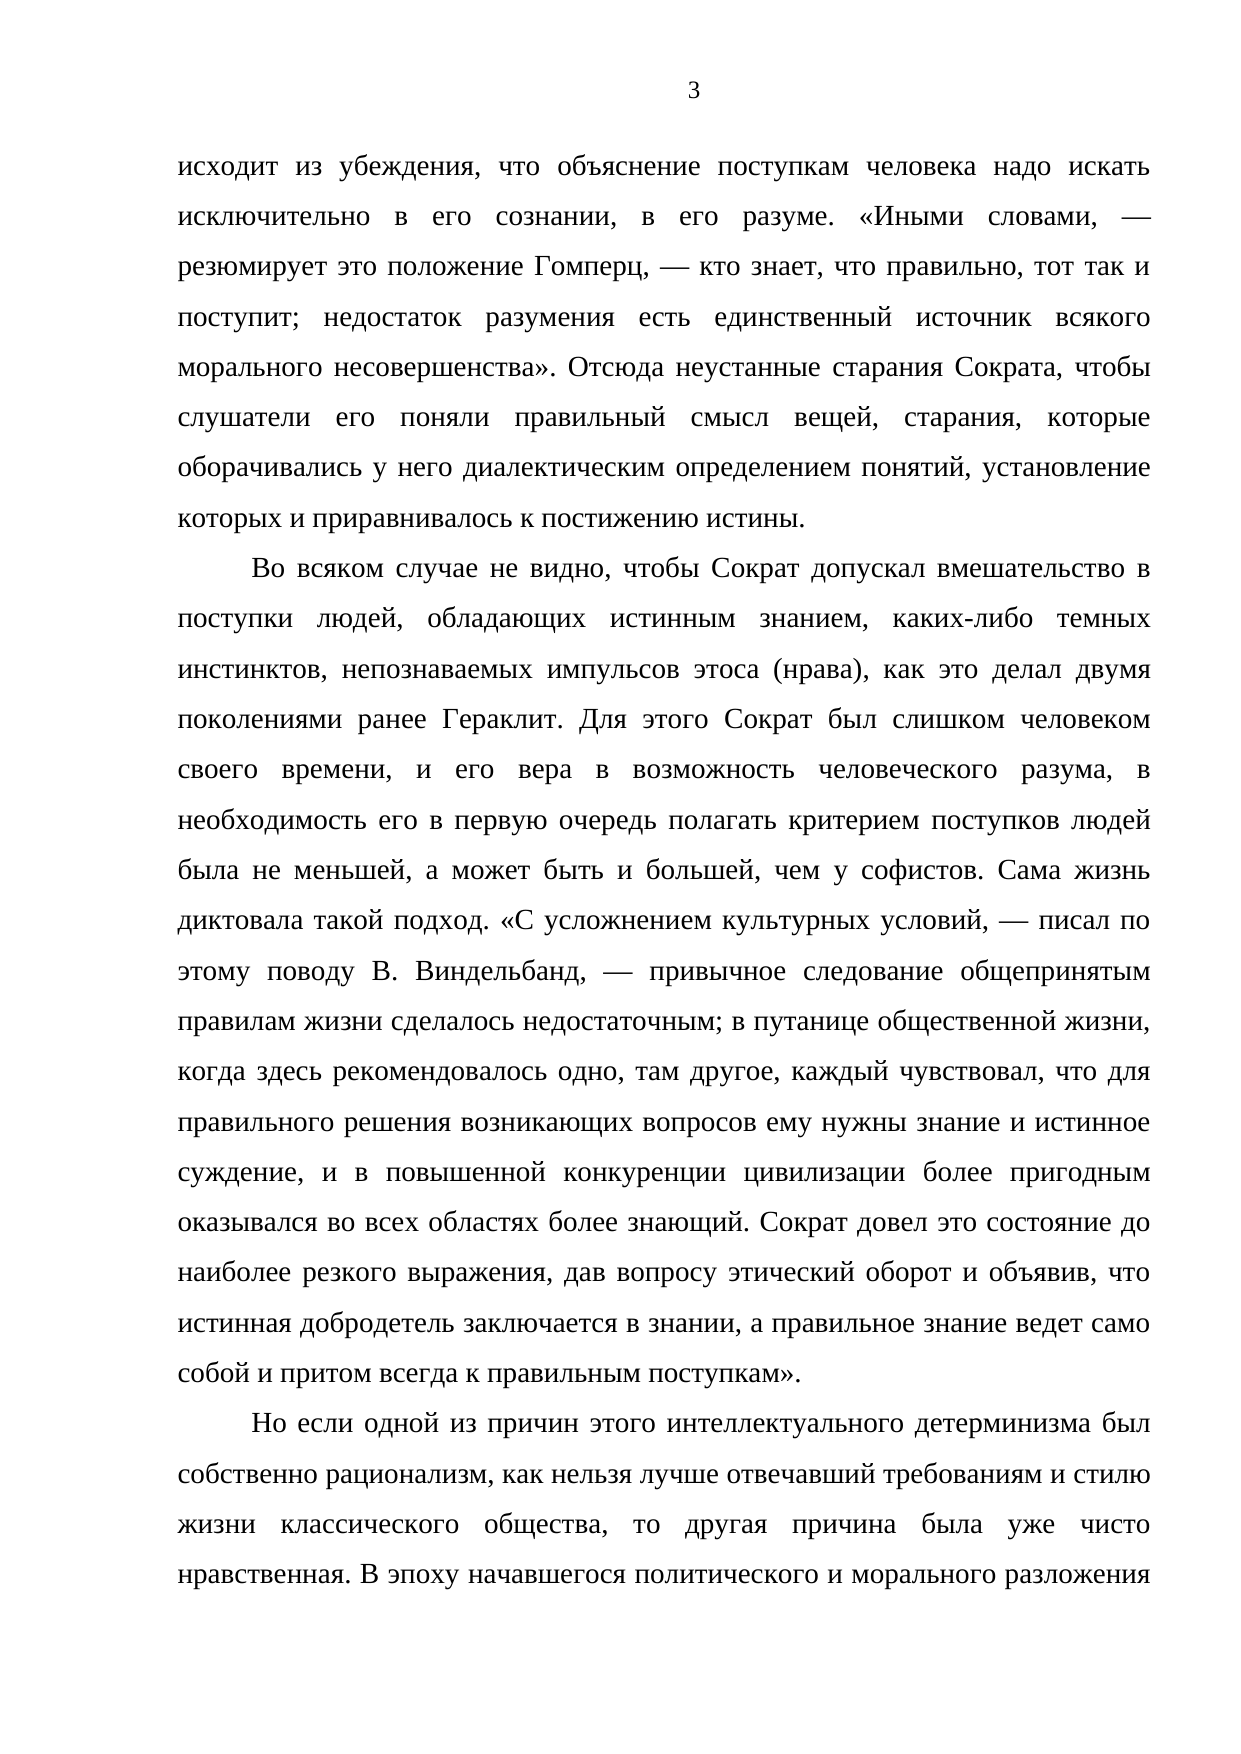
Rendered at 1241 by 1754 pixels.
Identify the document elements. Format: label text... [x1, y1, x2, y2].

text Во всяком случае не видно, чтобы Сократ допускал вмешательство в поступки людей, обладающих истинным знанием, каких-либо темных инстинктов, непознаваемых импульсов этоса (нрава), как это делал двумя поколениями ранее Гераклит. Для этого Сократ был слишком человеком своего времени, и его вера в возможность человеческого разума, в необходимость его в первую очередь полагать критерием поступков людей была не меньшей, а может быть и большей, чем у софистов. Сама жизнь диктовала такой подход. «С усложнением культурных условий, — писал по этому поводу В. Виндельбанд, — привычное следование общепринятым правилам жизни сделалось недостаточным; в путанице общественной жизни, когда здесь рекомендовалось одно, там другое, каждый чувствовал, что для правильного решения возникающих вопросов ему нужны знание и истинное суждение, и в повышенной конкуренции цивилизации более пригодным оказывался во всех областях более знающий. Сократ довел это состояние до наиболее резкого выражения, дав вопросу этический оборот и объявив, что истинная добродетель заключается в знании, а правильное знание ведет само собой и притом всегда к правильным поступкам». [177, 550, 1152, 1389]
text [177, 148, 1152, 533]
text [177, 1406, 1152, 1590]
